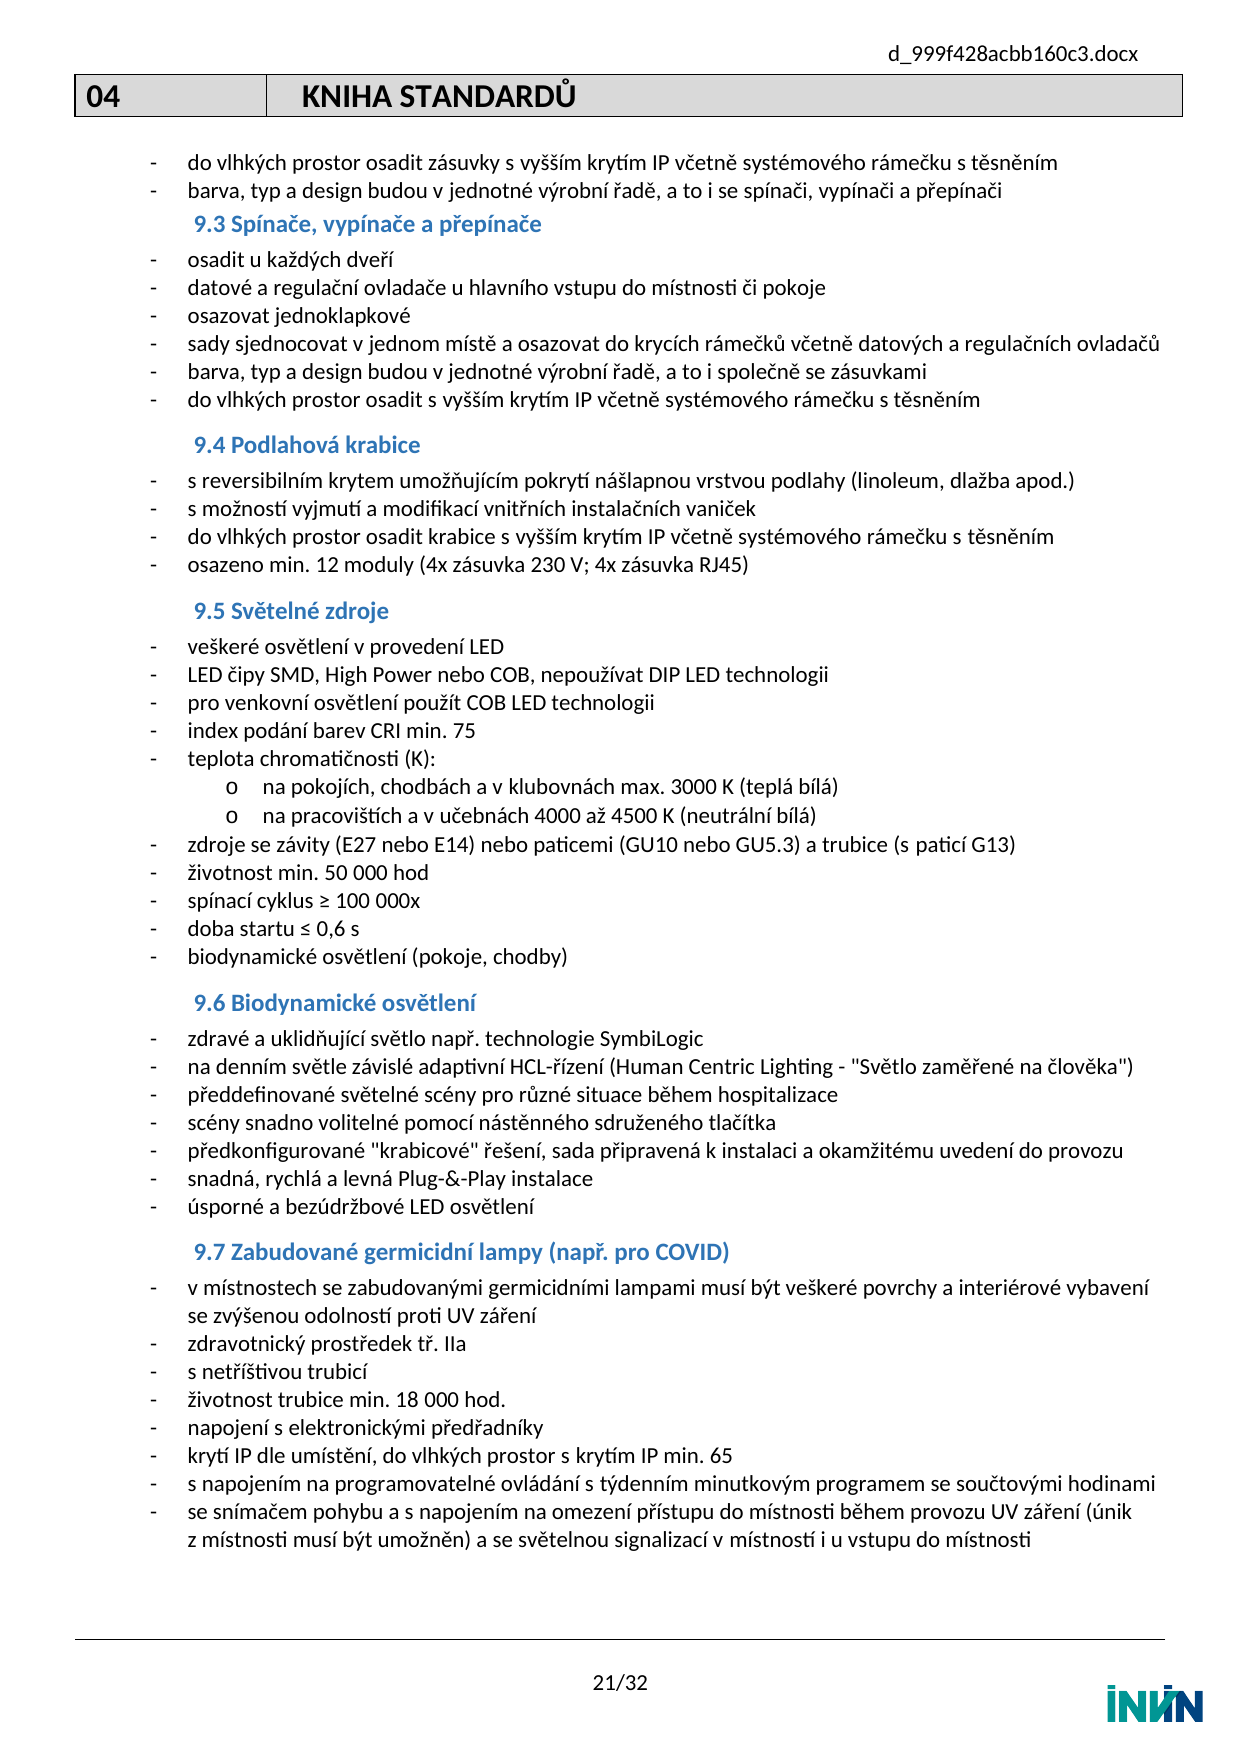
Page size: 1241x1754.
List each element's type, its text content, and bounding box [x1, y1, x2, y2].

list do vlhkých prostor osadit s vyšším krytím IP včetně systémového rámečku s těsněním [150, 385, 1165, 413]
list do vlhkých prostor osadit krabice s vyšším krytím IP včetně systémového rámečku s těsněním [150, 522, 1165, 550]
list na pokojích, chodbách a v klubovnách max. 3000 K (teplá bílá) [225, 772, 1165, 801]
list zdroje se závity (E27 nebo E14) nebo paticemi (GU10 nebo GU5.3) a trubice (s paticí G13) [150, 830, 1165, 858]
list zdravotnický prostředek tř. IIa [150, 1329, 1165, 1357]
list osazovat jednoklapkové [150, 301, 1165, 329]
list se snímačem pohybu a s napojením na omezení přístupu do místnosti během provozu UV záření (únik z místnosti musí být umožněn) a se světelnou signalizací v místností i u vstupu do místnosti [150, 1497, 1165, 1553]
list pro venkovní osvětlení použít COB LED technologii [150, 688, 1165, 716]
subtitle Spínače, vypínače a přepínače [193, 208, 1165, 238]
list na denním světle závislé adaptivní HCL-řízení (Human Centric Lighting - "Světlo zaměřené na člověka") [150, 1052, 1165, 1080]
list datové a regulační ovladače u hlavního vstupu do místnosti či pokoje [150, 273, 1165, 301]
list snadná, rychlá a levná Plug-&-Play instalace [150, 1164, 1165, 1192]
list index podání barev CRI min. 75 [150, 716, 1165, 744]
subtitle Podlahová krabice [193, 429, 1165, 460]
subtitle Zabudované germicidní lampy (např. pro COVID) [193, 1237, 1165, 1267]
list zdravé a uklidňující světlo např. technologie SymbiLogic [150, 1024, 1165, 1052]
list s reversibilním krytem umožňujícím pokrytí nášlapnou vrstvou podlahy (linoleum, dlažba apod.) [150, 466, 1165, 494]
list osadit u každých dveří [150, 245, 1165, 273]
list scény snadno volitelné pomocí nástěnného sdruženého tlačítka [150, 1108, 1165, 1136]
list barva, typ a design budou v jednotné výrobní řadě, a to i se spínači, vypínači a přepínači [150, 176, 1165, 204]
list osazeno min. 12 moduly (4x zásuvka 230 V; 4x zásuvka RJ45) [150, 550, 1165, 578]
subtitle Světelné zdroje [193, 595, 1165, 626]
list napojení s elektronickými předřadníky [150, 1413, 1165, 1441]
list do vlhkých prostor osadit zásuvky s vyšším krytím IP včetně systémového rámečku s těsněním [150, 148, 1165, 176]
list LED čipy SMD, High Power nebo COB, nepoužívat DIP LED technologii [150, 660, 1165, 688]
list krytí IP dle umístění, do vlhkých prostor s krytím IP min. 65 [150, 1441, 1165, 1469]
list v místnostech se zabudovanými germicidními lampami musí být veškeré povrchy a interiérové vybavení se zvýšenou odolností proti UV záření [150, 1273, 1165, 1329]
list barva, typ a design budou v jednotné výrobní řadě, a to i společně se zásuvkami [150, 357, 1165, 385]
list předkonfigurované "krabicové" řešení, sada připravená k instalaci a okamžitému uvedení do provozu [150, 1136, 1165, 1164]
list životnost min. 50 000 hod [150, 858, 1165, 886]
list doba startu ≤ 0,6 s [150, 914, 1165, 942]
list spínací cyklus ≥ 100 000x [150, 886, 1165, 914]
list na pracovištích a v učebnách 4000 až 4500 K (neutrální bílá) [225, 801, 1165, 830]
list sady sjednocovat v jednom místě a osazovat do krycích rámečků včetně datových a regulačních ovladačů [150, 329, 1165, 357]
list životnost trubice min. 18 000 hod. [150, 1385, 1165, 1413]
list předdefinované světelné scény pro různé situace během hospitalizace [150, 1080, 1165, 1108]
list s netříštivou trubicí [150, 1357, 1165, 1385]
list úsporné a bezúdržbové LED osvětlení [150, 1192, 1165, 1220]
picture [1107, 1685, 1203, 1722]
list s možností vyjmutí a modifikací vnitřních instalačních vaniček [150, 494, 1165, 522]
subtitle Biodynamické osvětlení [193, 987, 1165, 1017]
list veškeré osvětlení v provedení LED [150, 632, 1165, 660]
list teplota chromatičnosti (K): [150, 744, 1165, 772]
list s napojením na programovatelné ovládání s týdenním minutkovým programem se součtovými hodinami [150, 1469, 1165, 1497]
list biodynamické osvětlení (pokoje, chodby) [150, 942, 1165, 970]
